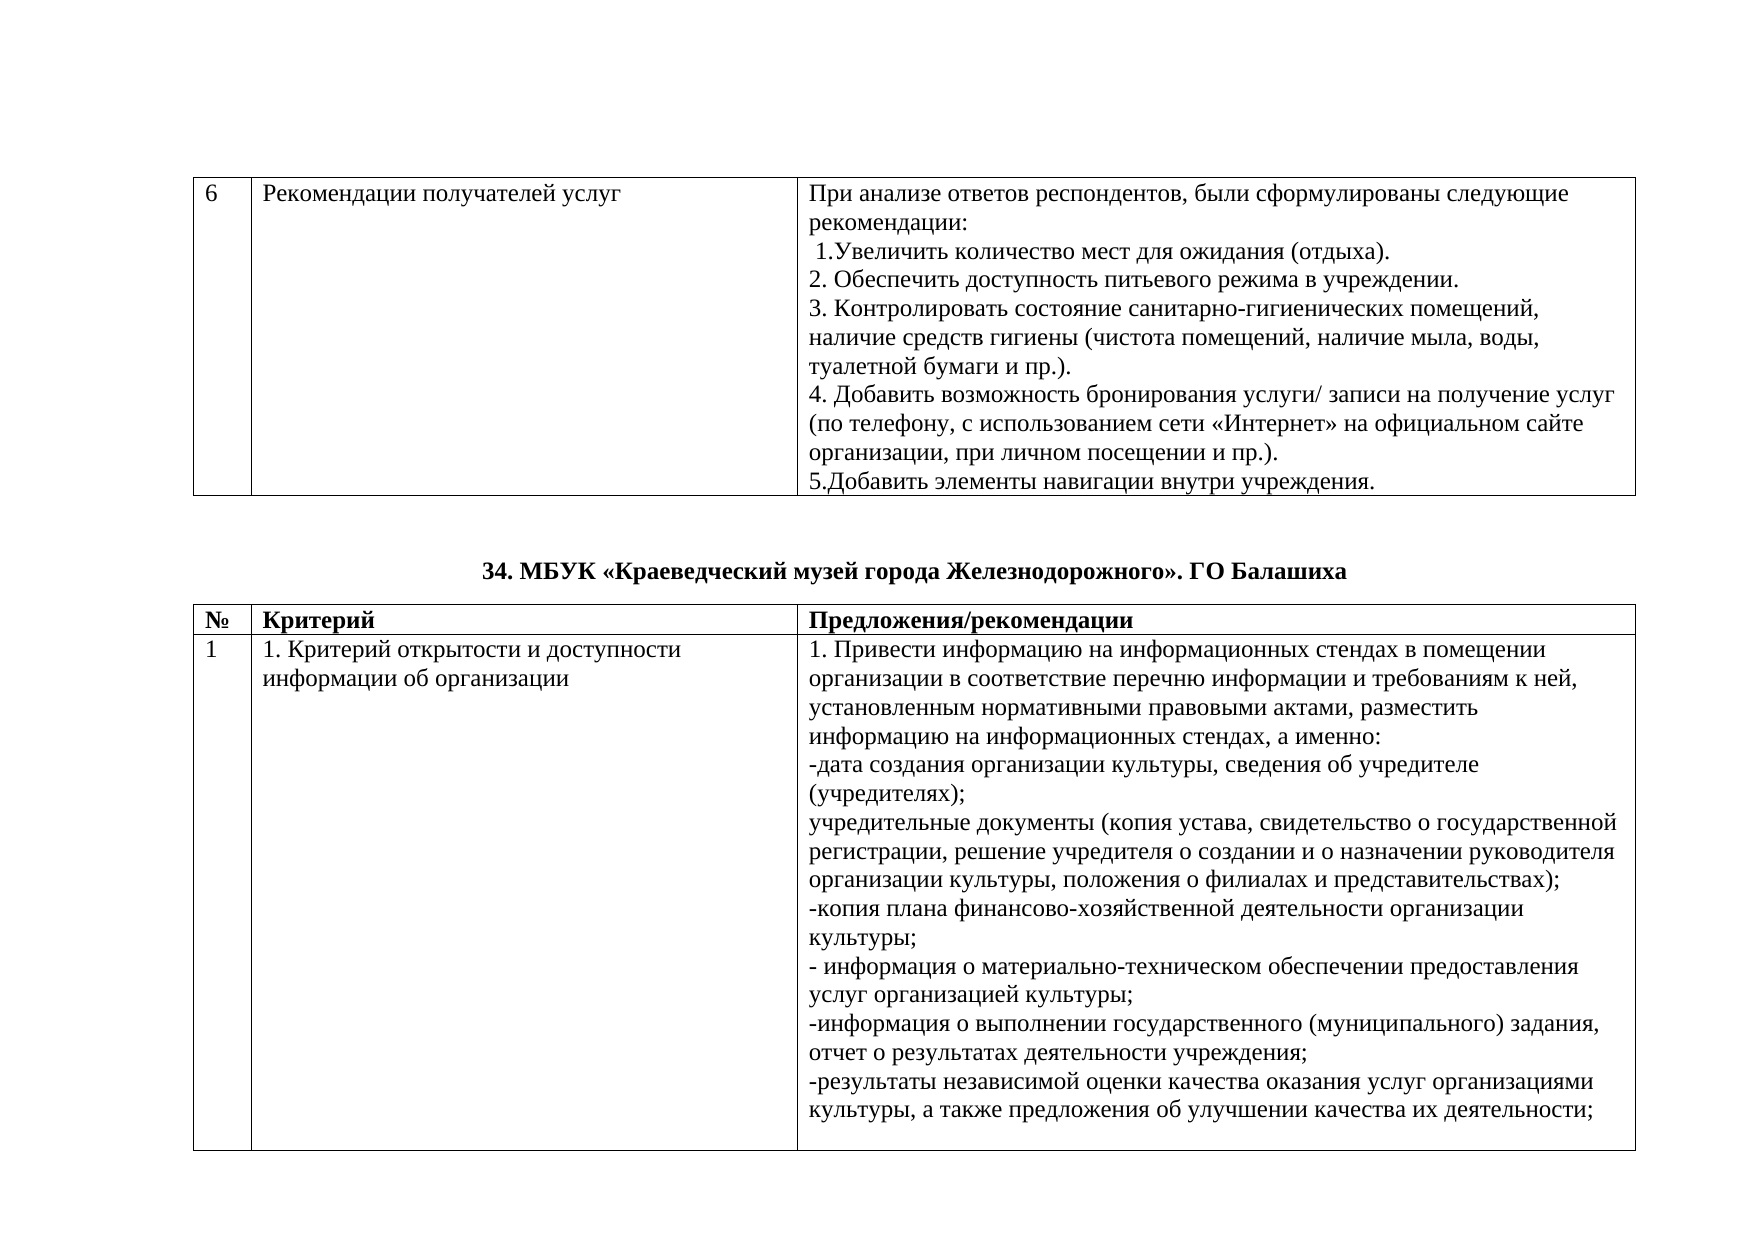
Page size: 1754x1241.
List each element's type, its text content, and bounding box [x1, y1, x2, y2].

list 34. МБУК «Краеведческий музей города Железнодорожного». ГО Балашиха [193, 556, 1636, 585]
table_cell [252, 635, 797, 1149]
table_header Предложения/рекомендации [798, 605, 1635, 633]
table_cell При анализе ответов респондентов, были сформулированы следующие рекомендации: 1.Увеличить количество мест для ожидания (отдыха). 2. Обеспечить доступность питьевого режима в учреждении. 3. Контролировать состояние санитарно-гигиенических помещений, наличие средств гигиены (чистота помещений, наличие мыла, воды, туалетной бумаги и пр.). 4. Добавить возможность бронирования услуги/ записи на получение услуг (по телефону, с использованием сети «Интернет» на официальном сайте организации, при личном посещении и пр.). 5.Добавить элементы навигации внутри учреждения. [798, 178, 1635, 494]
table_cell 1 [194, 635, 251, 1149]
table_cell 6 [194, 178, 251, 494]
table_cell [798, 635, 1635, 1149]
table_cell Рекомендации получателей услуг [252, 178, 797, 494]
table_header № [194, 605, 251, 633]
table_header Критерий [252, 605, 797, 633]
